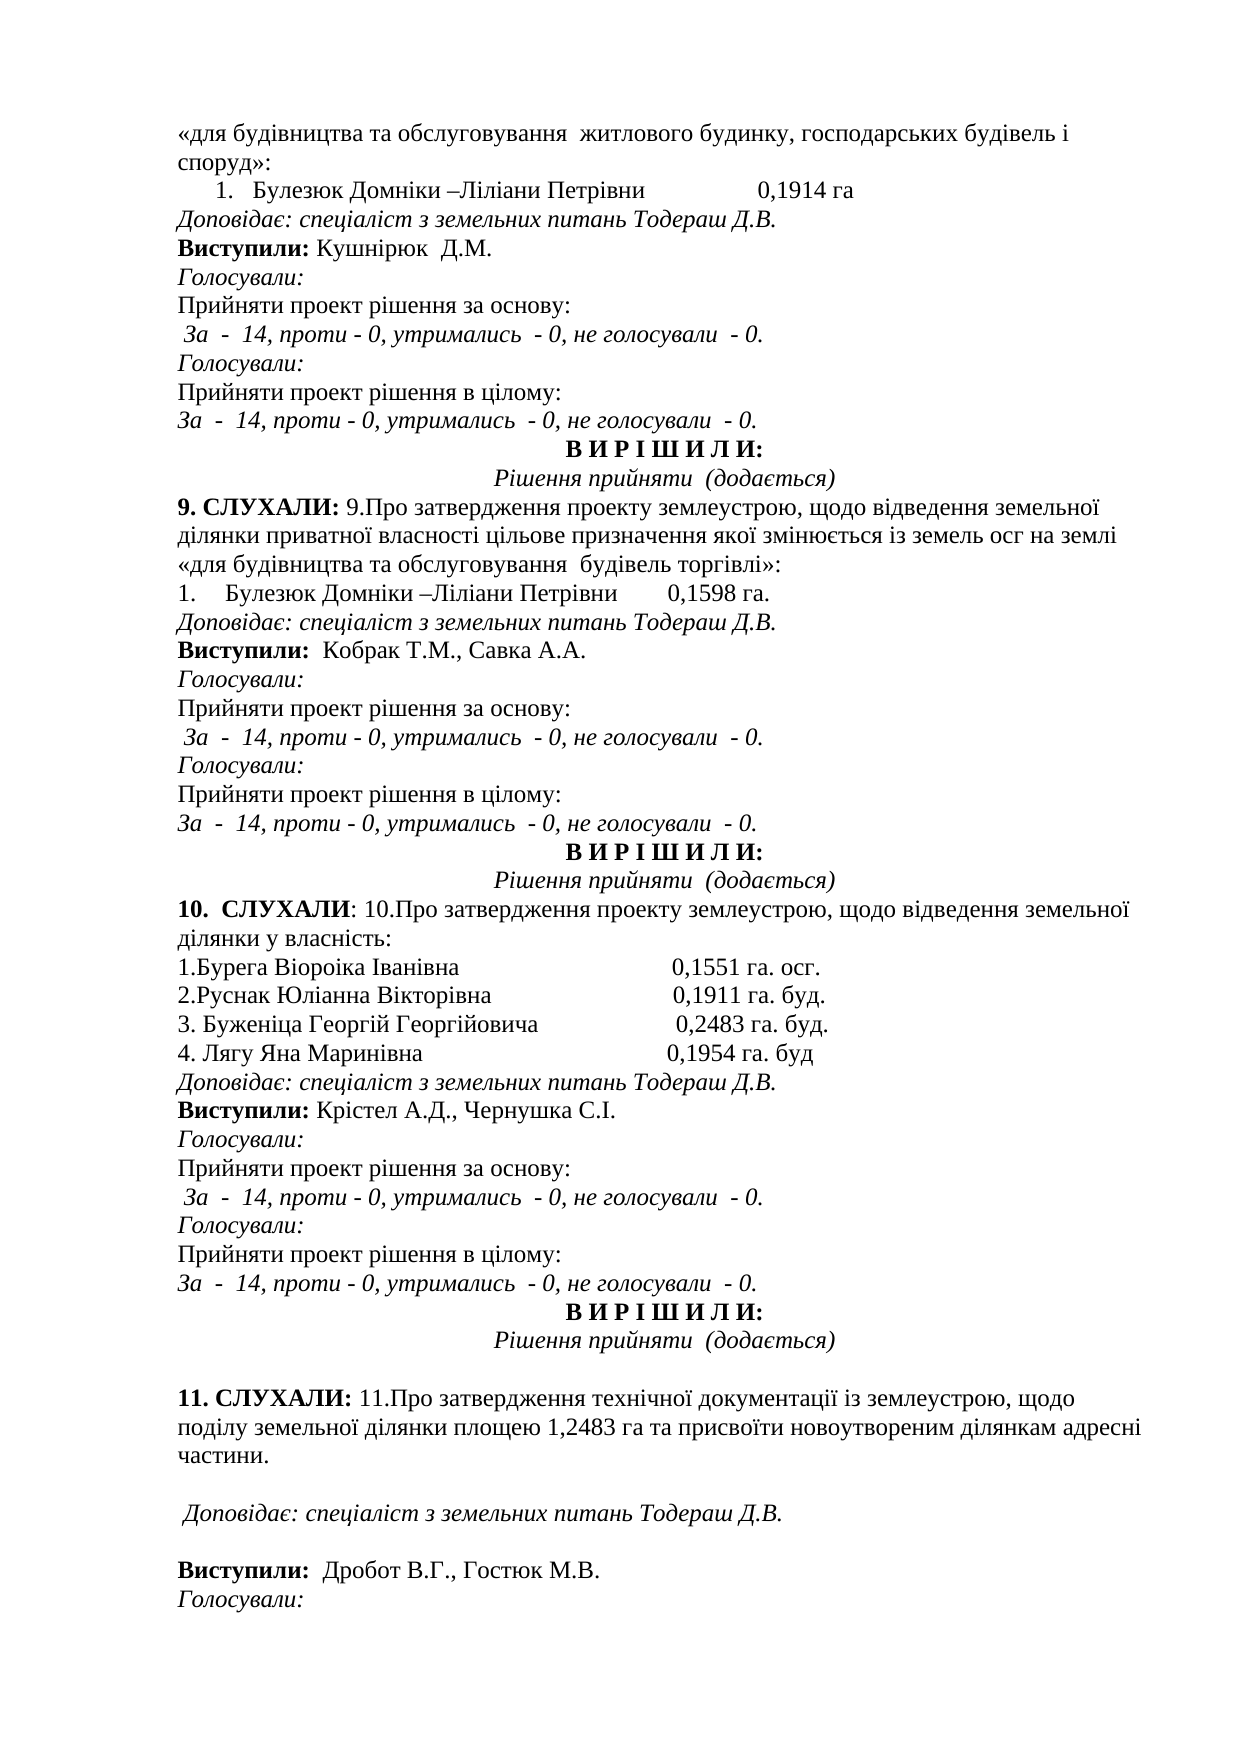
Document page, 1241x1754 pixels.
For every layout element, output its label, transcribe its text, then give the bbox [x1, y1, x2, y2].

text Доповідає: спеціаліст з земельних питань Тодераш Д.В. [177, 1498, 1152, 1527]
text Голосували: [177, 751, 1152, 779]
text Доповідає: спеціаліст з земельних питань Тодераш Д.В. [177, 204, 1152, 233]
text За - 14, проти - 0, утримались - 0, не голосували - 0. [177, 722, 1152, 751]
text За - 14, проти - 0, утримались - 0, не голосували - 0. [177, 406, 1152, 434]
text 3. Буженіца Георгій Георгійовича 0,2483 га. буд. [177, 1009, 1152, 1038]
text Прийняти проект рішення за основу: [177, 693, 1152, 722]
text Виступили: Крістел А.Д., Чернушка С.І. [177, 1096, 1152, 1124]
text Прийняти проект рішення в цілому: [177, 1239, 1152, 1268]
text Голосували: [177, 262, 1152, 291]
text Голосували: [177, 348, 1152, 377]
text Голосували: [177, 1584, 1152, 1613]
text Прийняти проект рішення в цілому: [177, 779, 1152, 808]
text Виступили: Кобрак Т.М., Савка А.А. [177, 636, 1152, 664]
text Прийняти проект рішення за основу: [177, 291, 1152, 319]
text Доповідає: спеціаліст з земельних питань Тодераш Д.В. [177, 1067, 1152, 1096]
text 4. Лягу Яна Маринівна 0,1954 га. буд [177, 1038, 1152, 1067]
text 1.Бурега Віороіка Іванівна 0,1551 га. осг. [177, 952, 1152, 981]
text В И Р І Ш И Л И: [177, 1297, 1152, 1326]
text Голосували: [177, 1124, 1152, 1153]
text Виступили: Дробот В.Г., Гостюк М.В. [177, 1556, 1152, 1584]
text Прийняти проект рішення в цілому: [177, 377, 1152, 406]
text За - 14, проти - 0, утримались - 0, не голосували - 0. [177, 808, 1152, 837]
text За - 14, проти - 0, утримались - 0, не голосували - 0. [177, 1182, 1152, 1211]
text 2.Руснак Юліанна Вікторівна 0,1911 га. буд. [177, 981, 1152, 1009]
text В И Р І Ш И Л И: [177, 837, 1152, 866]
text 1. Булезюк Домніки –Ліліани Петрівни 0,1598 га. [177, 578, 1152, 607]
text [177, 118, 1152, 176]
text Виступили: Кушнірюк Д.М. [177, 233, 1152, 262]
text Доповідає: спеціаліст з земельних питань Тодераш Д.В. [177, 607, 1152, 636]
text Голосували: [177, 664, 1152, 693]
text 11. СЛУХАЛИ: 11.Про затвердження технічної документації із землеустрою, щодо поділу земельної ділянки площею 1,2483 га та присвоїти новоутвореним ділянкам адресні частини. [177, 1383, 1152, 1469]
text 10. СЛУХАЛИ: 10.Про затвердження проекту землеустрою, щодо відведення земельної ділянки у власність: [177, 894, 1152, 952]
text В И Р І Ш И Л И: [177, 434, 1152, 463]
text 9. СЛУХАЛИ: 9.Про затвердження проекту землеустрою, щодо відведення земельної ділянки приватної власності цільове призначення якої змінюється із земель осг на землі «для будівництва та обслуговування будівель торгівлі»: [177, 492, 1152, 578]
list Булезюк Домніки –Ліліани Петрівни 0,1914 га [215, 176, 1152, 204]
text Рішення прийняти (додається) [177, 866, 1152, 894]
text За - 14, проти - 0, утримались - 0, не голосували - 0. [177, 319, 1152, 348]
text Рішення прийняти (додається) [177, 463, 1152, 492]
text Прийняти проект рішення за основу: [177, 1153, 1152, 1182]
text Рішення прийняти (додається) [177, 1326, 1152, 1354]
text Голосували: [177, 1211, 1152, 1239]
text За - 14, проти - 0, утримались - 0, не голосували - 0. [177, 1268, 1152, 1297]
